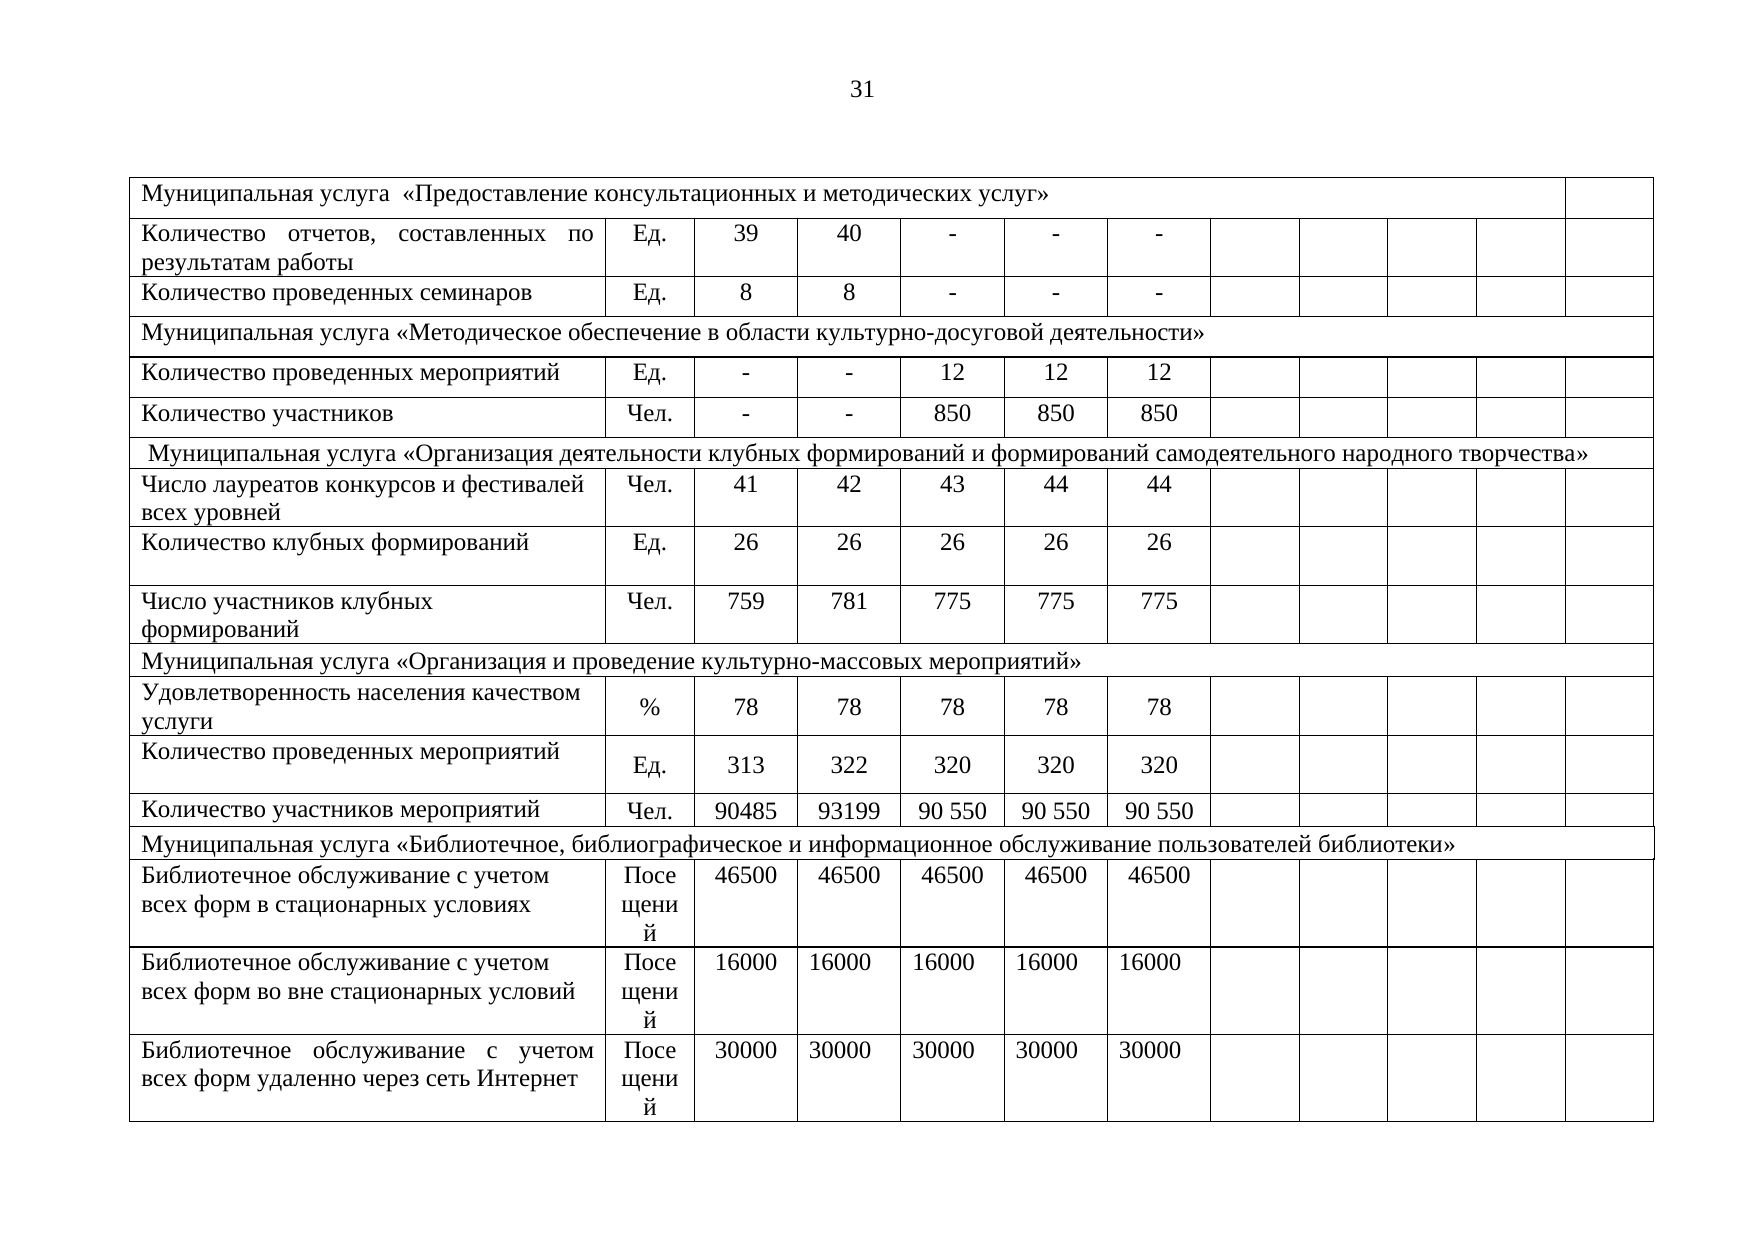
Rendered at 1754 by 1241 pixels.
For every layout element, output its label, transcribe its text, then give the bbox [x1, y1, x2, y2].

table_cell Ед. [606, 219, 694, 276]
table_cell [1300, 219, 1387, 276]
table_cell 781 [798, 586, 900, 643]
table_cell [1566, 398, 1653, 437]
table_cell 16000 [695, 948, 797, 1034]
table_cell [1566, 1035, 1653, 1121]
table_cell 26 [798, 527, 900, 585]
table_cell 16000 [901, 948, 1004, 1034]
table_cell [1388, 948, 1476, 1034]
table_cell 16000 [798, 948, 900, 1034]
table_cell 8 [798, 277, 900, 316]
table_cell Количество клубных формирований [130, 527, 605, 585]
table_cell - [901, 219, 1004, 276]
table_cell 30000 [1005, 1035, 1107, 1121]
table_cell [1211, 586, 1299, 643]
table_cell [1300, 586, 1387, 643]
table_cell [1566, 677, 1653, 735]
table_cell Число участников клубных формирований [130, 586, 605, 643]
table_cell [1211, 860, 1299, 946]
table_cell [1566, 277, 1653, 316]
table_cell 30000 [798, 1035, 900, 1121]
table_cell [1211, 794, 1299, 826]
table_cell Посещений [606, 860, 694, 946]
table_cell 44 [1108, 469, 1210, 526]
table_cell [1566, 178, 1653, 217]
table_cell [1566, 527, 1653, 585]
table_cell 759 [695, 586, 797, 643]
table_cell - [901, 277, 1004, 316]
table_cell 93199 [798, 794, 900, 826]
table_cell 12 [1005, 358, 1107, 397]
table_cell 26 [1005, 527, 1107, 585]
table_cell 90485 [695, 794, 797, 826]
table_cell - [798, 398, 900, 437]
table_cell 26 [695, 527, 797, 585]
table_cell 46500 [798, 860, 900, 946]
table_cell 90 550 [901, 794, 1004, 826]
table_cell 775 [901, 586, 1004, 643]
table_cell 16000 [1108, 948, 1210, 1034]
table_cell 16000 [1005, 948, 1107, 1034]
table_cell 12 [901, 358, 1004, 397]
table_cell [1477, 469, 1565, 526]
table_cell [1300, 1035, 1387, 1121]
table_cell [1388, 219, 1476, 276]
table_cell [1300, 860, 1387, 946]
table_cell [1566, 469, 1653, 526]
table_cell 322 [798, 736, 900, 793]
table_cell Муниципальная услуга «Методическое обеспечение в области культурно-досуговой деятельности» [130, 317, 1653, 356]
table_cell - [1108, 219, 1210, 276]
table_cell Муниципальная услуга «Организация и проведение культурно-массовых мероприятий» [130, 644, 1653, 676]
table_cell [1477, 358, 1565, 397]
table_cell 12 [1108, 358, 1210, 397]
table_cell [1388, 677, 1476, 735]
table_cell [1211, 1035, 1299, 1121]
table_cell [1566, 948, 1653, 1034]
table_cell 850 [1108, 398, 1210, 437]
table_cell Посещений [606, 948, 694, 1034]
table_cell 90 550 [1005, 794, 1107, 826]
table_cell [1300, 794, 1387, 826]
table_cell Библиотечное обслуживание с учетом всех форм во вне стационарных условий [130, 948, 605, 1034]
table_cell 46500 [1108, 860, 1210, 946]
table_cell [1477, 219, 1565, 276]
table_cell 320 [1005, 736, 1107, 793]
table_cell [1300, 469, 1387, 526]
table_cell Количество проведенных мероприятий [130, 736, 605, 793]
table_cell Количество участников [130, 398, 605, 437]
table_cell 46500 [1005, 860, 1107, 946]
table_cell [1388, 794, 1476, 826]
table_cell 46500 [695, 860, 797, 946]
table_cell 78 [901, 677, 1004, 735]
table_cell 850 [1005, 398, 1107, 437]
table_cell [1477, 398, 1565, 437]
table_cell [1300, 677, 1387, 735]
table_cell 42 [798, 469, 900, 526]
table_cell [1566, 794, 1653, 826]
table_cell Ед. [606, 736, 694, 793]
table_cell Библиотечное обслуживание с учетом всех форм в стационарных условиях [130, 860, 605, 946]
table_cell [1300, 398, 1387, 437]
table_cell [1211, 398, 1299, 437]
table_cell [1566, 219, 1653, 276]
table_cell Количество отчетов, составленных по результатам работы [130, 219, 605, 276]
table_cell 46500 [901, 860, 1004, 946]
table_cell [1300, 736, 1387, 793]
table_cell 30000 [1108, 1035, 1210, 1121]
table_cell Чел. [606, 586, 694, 643]
table_cell [1388, 398, 1476, 437]
table_cell - [1108, 277, 1210, 316]
table_cell 78 [1005, 677, 1107, 735]
table_cell Библиотечное обслуживание с учетом всех форм удаленно через сеть Интернет [130, 1035, 605, 1121]
table_cell 775 [1108, 586, 1210, 643]
table_cell [1211, 277, 1299, 316]
table_cell Количество участников мероприятий [130, 794, 605, 826]
table_cell % [606, 677, 694, 735]
table_cell [1211, 677, 1299, 735]
table_cell - [695, 398, 797, 437]
table_cell [1477, 736, 1565, 793]
table_cell Чел. [606, 469, 694, 526]
table_cell [1300, 948, 1387, 1034]
table_cell [1566, 736, 1653, 793]
table_cell [1477, 277, 1565, 316]
table_cell [1477, 860, 1565, 946]
table_cell [1211, 358, 1299, 397]
table_cell 320 [1108, 736, 1210, 793]
table_cell [1211, 736, 1299, 793]
table_cell [1211, 219, 1299, 276]
table_cell 43 [901, 469, 1004, 526]
table_cell [1388, 527, 1476, 585]
table_cell 90 550 [1108, 794, 1210, 826]
table_cell 78 [1108, 677, 1210, 735]
table_cell 26 [901, 527, 1004, 585]
table_cell [1477, 1035, 1565, 1121]
table_cell [1477, 948, 1565, 1034]
table_cell [1211, 527, 1299, 585]
table_cell 8 [695, 277, 797, 316]
table_cell [1211, 948, 1299, 1034]
table_cell [1300, 527, 1387, 585]
table_cell 320 [901, 736, 1004, 793]
table_cell Муниципальная услуга «Организация деятельности клубных формирований и формирований самодеятельного народного творчества» [130, 438, 1653, 468]
table_cell [1477, 586, 1565, 643]
table_cell [1477, 527, 1565, 585]
table_cell 313 [695, 736, 797, 793]
table_cell Чел. [606, 398, 694, 437]
table_cell 78 [798, 677, 900, 735]
table_cell [1566, 586, 1653, 643]
table_cell Чел. [606, 794, 694, 826]
table_cell Ед. [606, 527, 694, 585]
table_cell 850 [901, 398, 1004, 437]
table_cell 78 [695, 677, 797, 735]
table_cell 40 [798, 219, 900, 276]
table_cell 39 [695, 219, 797, 276]
table_cell [1300, 277, 1387, 316]
table_cell [1388, 358, 1476, 397]
table_cell [1388, 469, 1476, 526]
table_cell Муниципальная услуга «Библиотечное, библиографическое и информационное обслуживание пользователей библиотеки» [130, 827, 1654, 859]
table_cell [1566, 358, 1653, 397]
table_cell [1388, 860, 1476, 946]
table_cell Количество проведенных семинаров [130, 277, 605, 316]
table_cell Удовлетворенность населения качеством услуги [130, 677, 605, 735]
table_cell 30000 [901, 1035, 1004, 1121]
table_cell [1388, 1035, 1476, 1121]
table_cell Муниципальная услуга «Предоставление консультационных и методических услуг» [130, 178, 1565, 217]
table_cell [1388, 736, 1476, 793]
table_cell [1388, 586, 1476, 643]
table_cell 26 [1108, 527, 1210, 585]
table_cell 41 [695, 469, 797, 526]
table_cell [1477, 677, 1565, 735]
table_cell Ед. [606, 277, 694, 316]
table_cell Ед. [606, 358, 694, 397]
table_cell 44 [1005, 469, 1107, 526]
table_cell [1477, 794, 1565, 826]
table_cell - [1005, 277, 1107, 316]
table_cell Число лауреатов конкурсов и фестивалей всех уровней [130, 469, 605, 526]
table_cell - [695, 358, 797, 397]
table_cell 775 [1005, 586, 1107, 643]
table_cell Количество проведенных мероприятий [130, 358, 605, 397]
table_cell [1300, 358, 1387, 397]
table_cell [1388, 277, 1476, 316]
table_cell - [1005, 219, 1107, 276]
table_cell [1211, 469, 1299, 526]
table_cell Посещений [606, 1035, 694, 1121]
table_cell - [798, 358, 900, 397]
table_cell 30000 [695, 1035, 797, 1121]
table_cell [1566, 860, 1653, 946]
